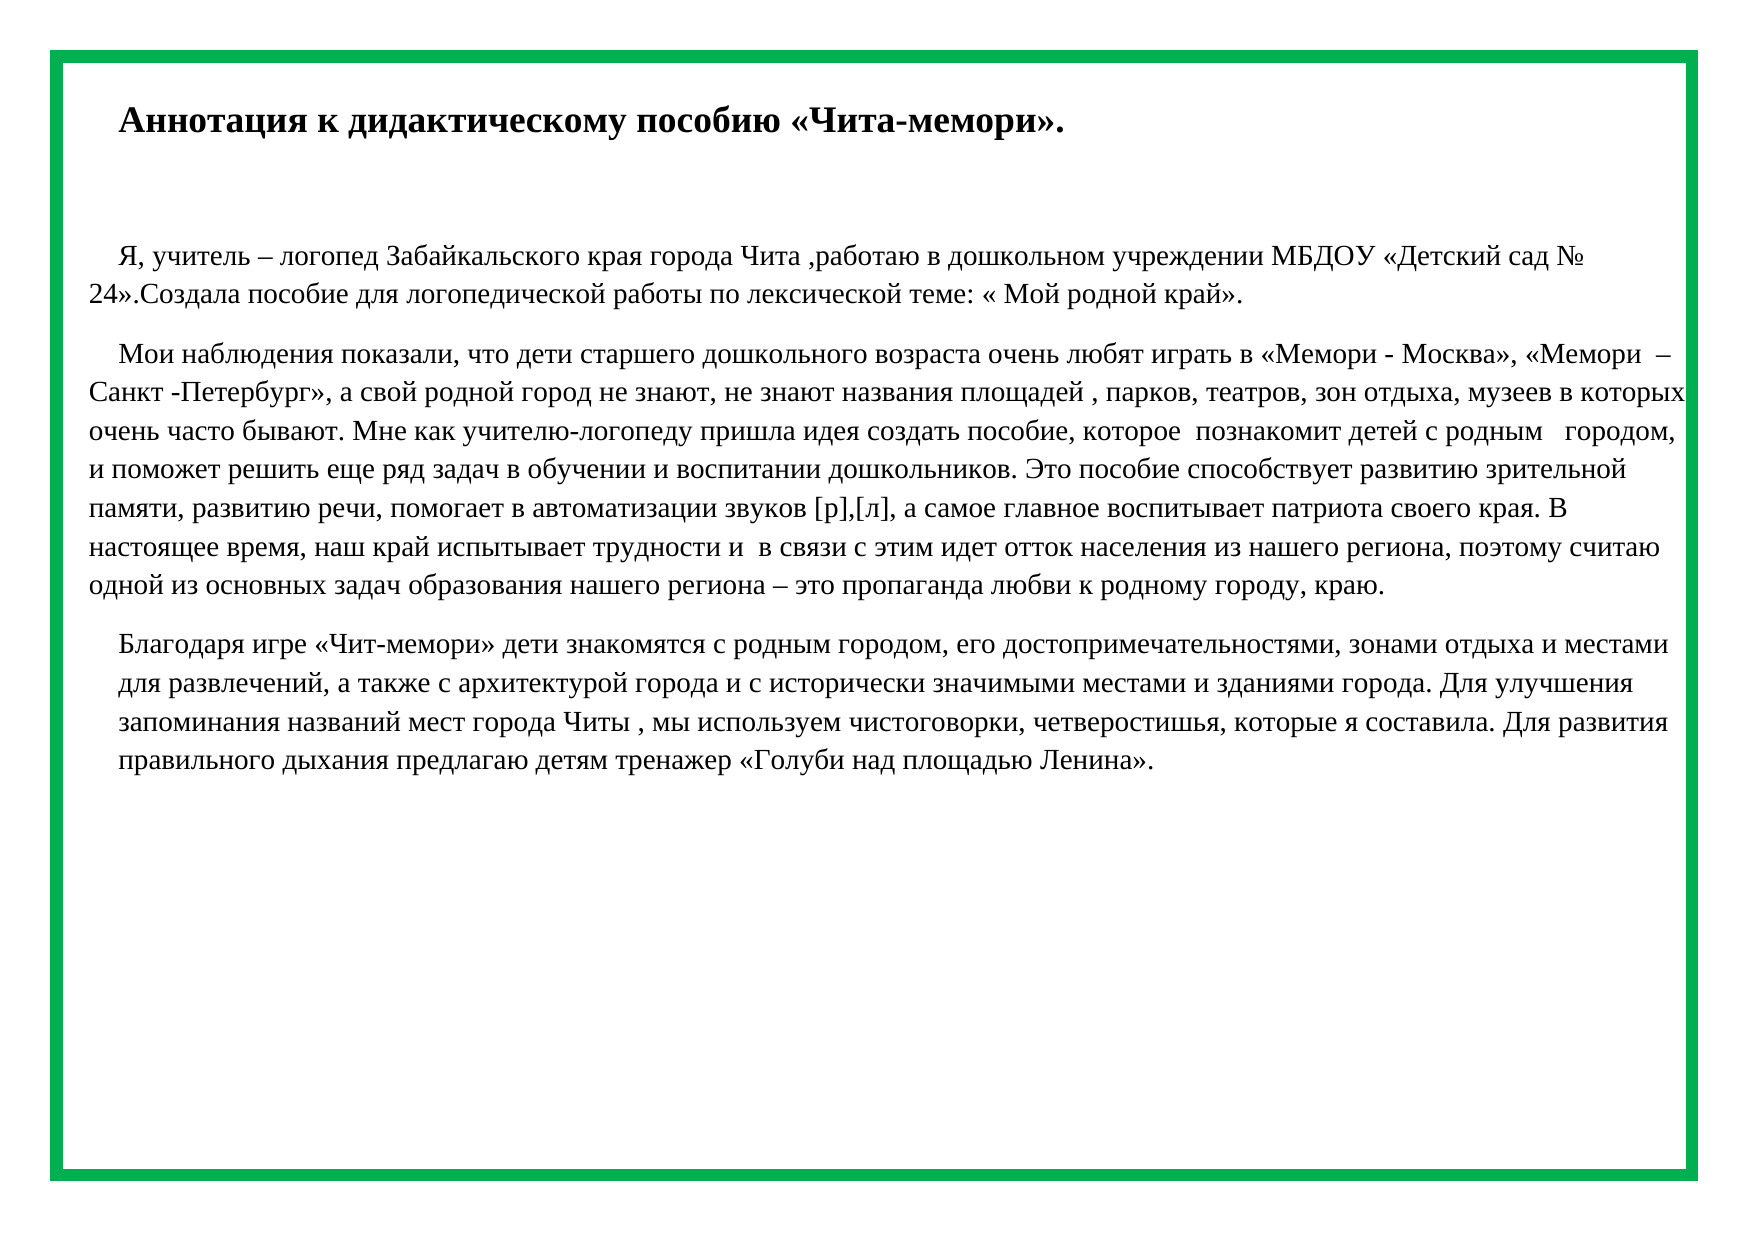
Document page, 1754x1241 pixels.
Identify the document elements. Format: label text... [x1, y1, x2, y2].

text Благодаря игре «Чит-мемори» дети знакомятся с родным городом, его достопримечательностями, зонами отдыха и местами для развлечений, а также с архитектурой города и с исторически значимыми местами и зданиями города. Для улучшения запоминания названий мест города Читы , мы используем чистоговорки, четверостишья, которые я составила. Для развития правильного дыхания предлагаю детям тренажер «Голуби над площадью Ленина». [118, 627, 1686, 776]
text Я, учитель – логопед Забайкальского края города Чита ,работаю в дошкольном учреждении МБДОУ «Детский сад № 24».Создала пособие для логопедической работы по лексической теме: « Мой родной край». [88, 238, 1686, 310]
text Мои наблюдения показали, что дети старшего дошкольного возраста очень любят играть в «Мемори - Москва», «Мемори –Санкт -Петербург», а свой родной город не знают, не знают названия площадей , парков, театров, зон отдыха, музеев в которых очень часто бывают. Мне как учителю-логопеду пришла идея создать пособие, которое познакомит детей с родным городом, и поможет решить еще ряд задач в обучении и воспитании дошкольников. Это пособие способствует развитию зрительной памяти, развитию речи, помогает в автоматизации звуков [р],[л], а самое главное воспитывает патриота своего края. В настоящее время, наш край испытывает трудности и в связи с этим идет отток населения из нашего региона, поэтому считаю одной из основных задач образования нашего региона – это пропаганда любви к родному городу, краю. [88, 336, 1686, 601]
text Аннотация к дидактическому пособию «Чита-мемори». [88, 97, 1686, 140]
